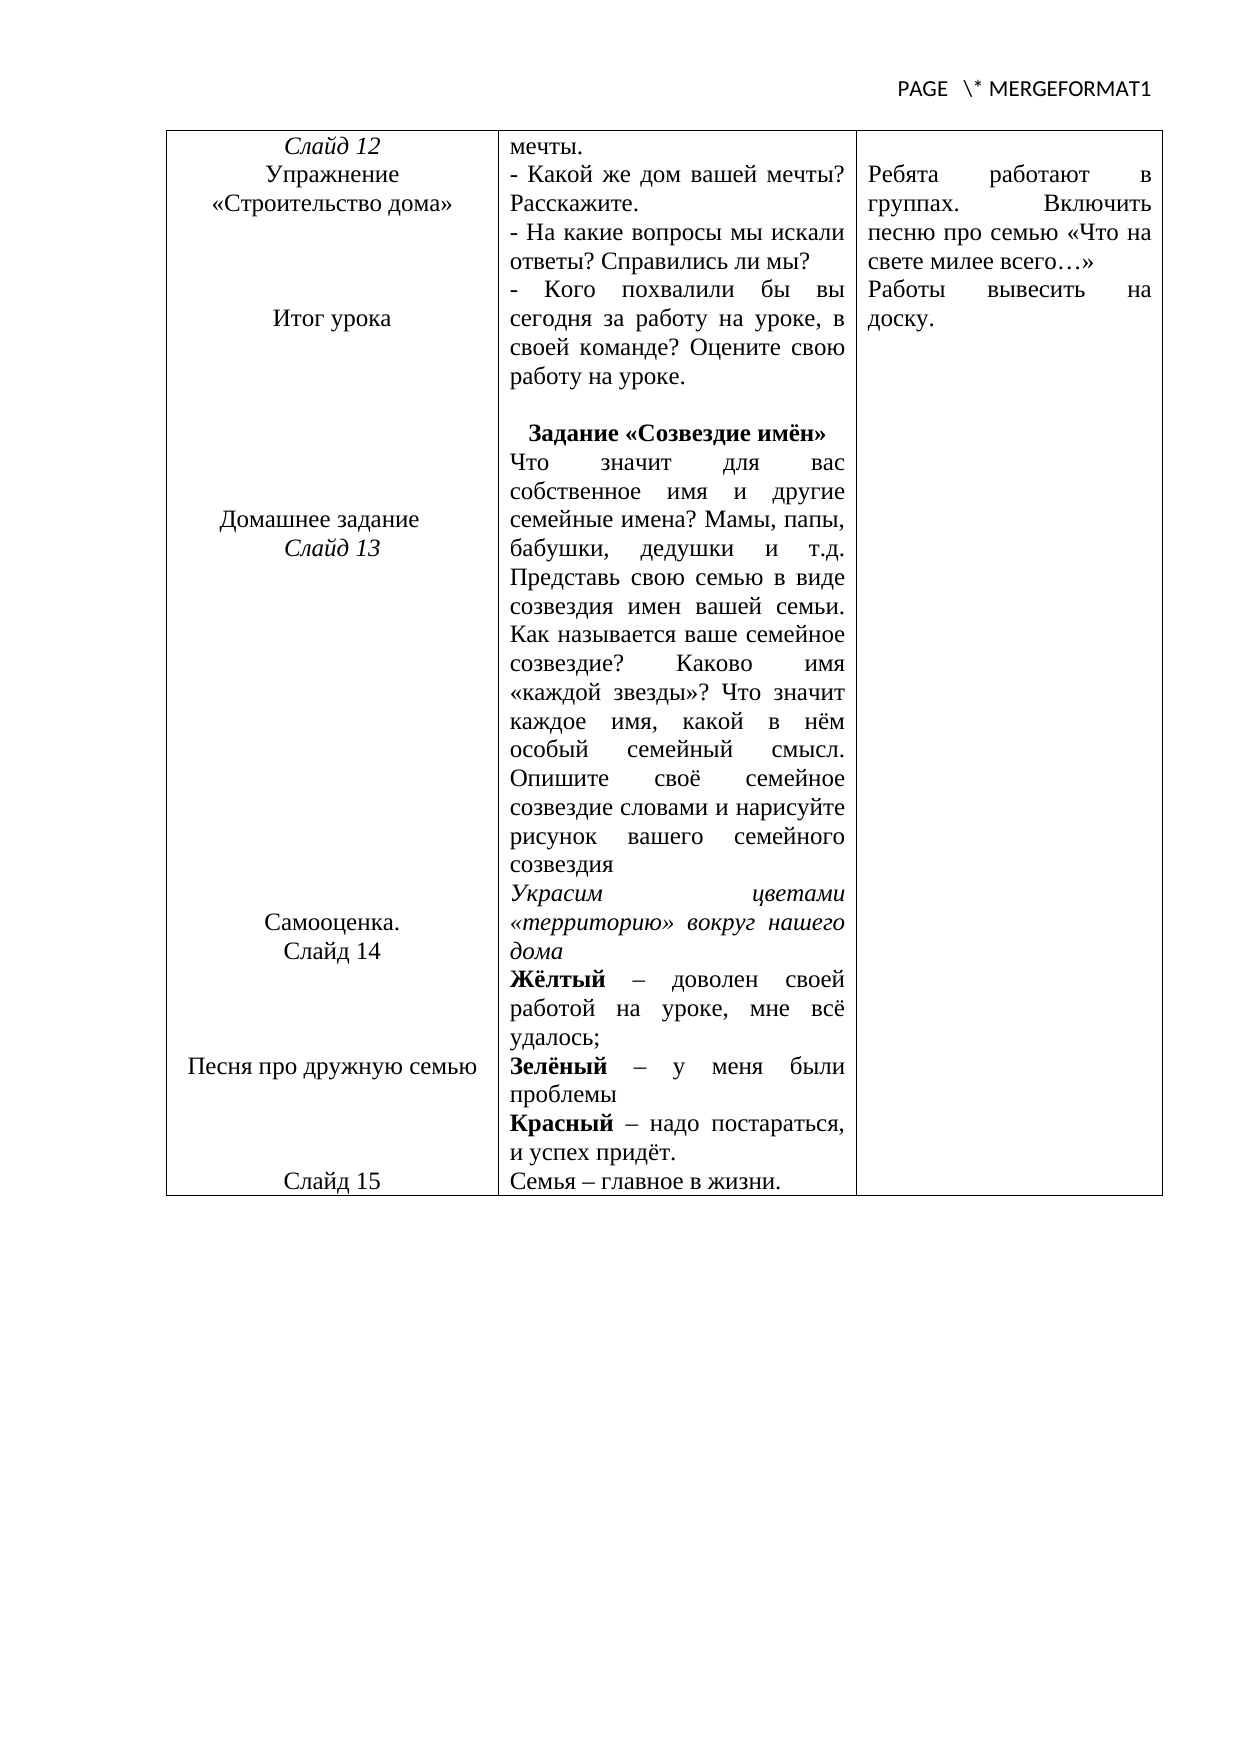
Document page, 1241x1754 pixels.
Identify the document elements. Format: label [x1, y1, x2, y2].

table_cell [167, 131, 498, 1194]
table_cell [499, 131, 856, 1194]
table_cell [857, 131, 1162, 1194]
